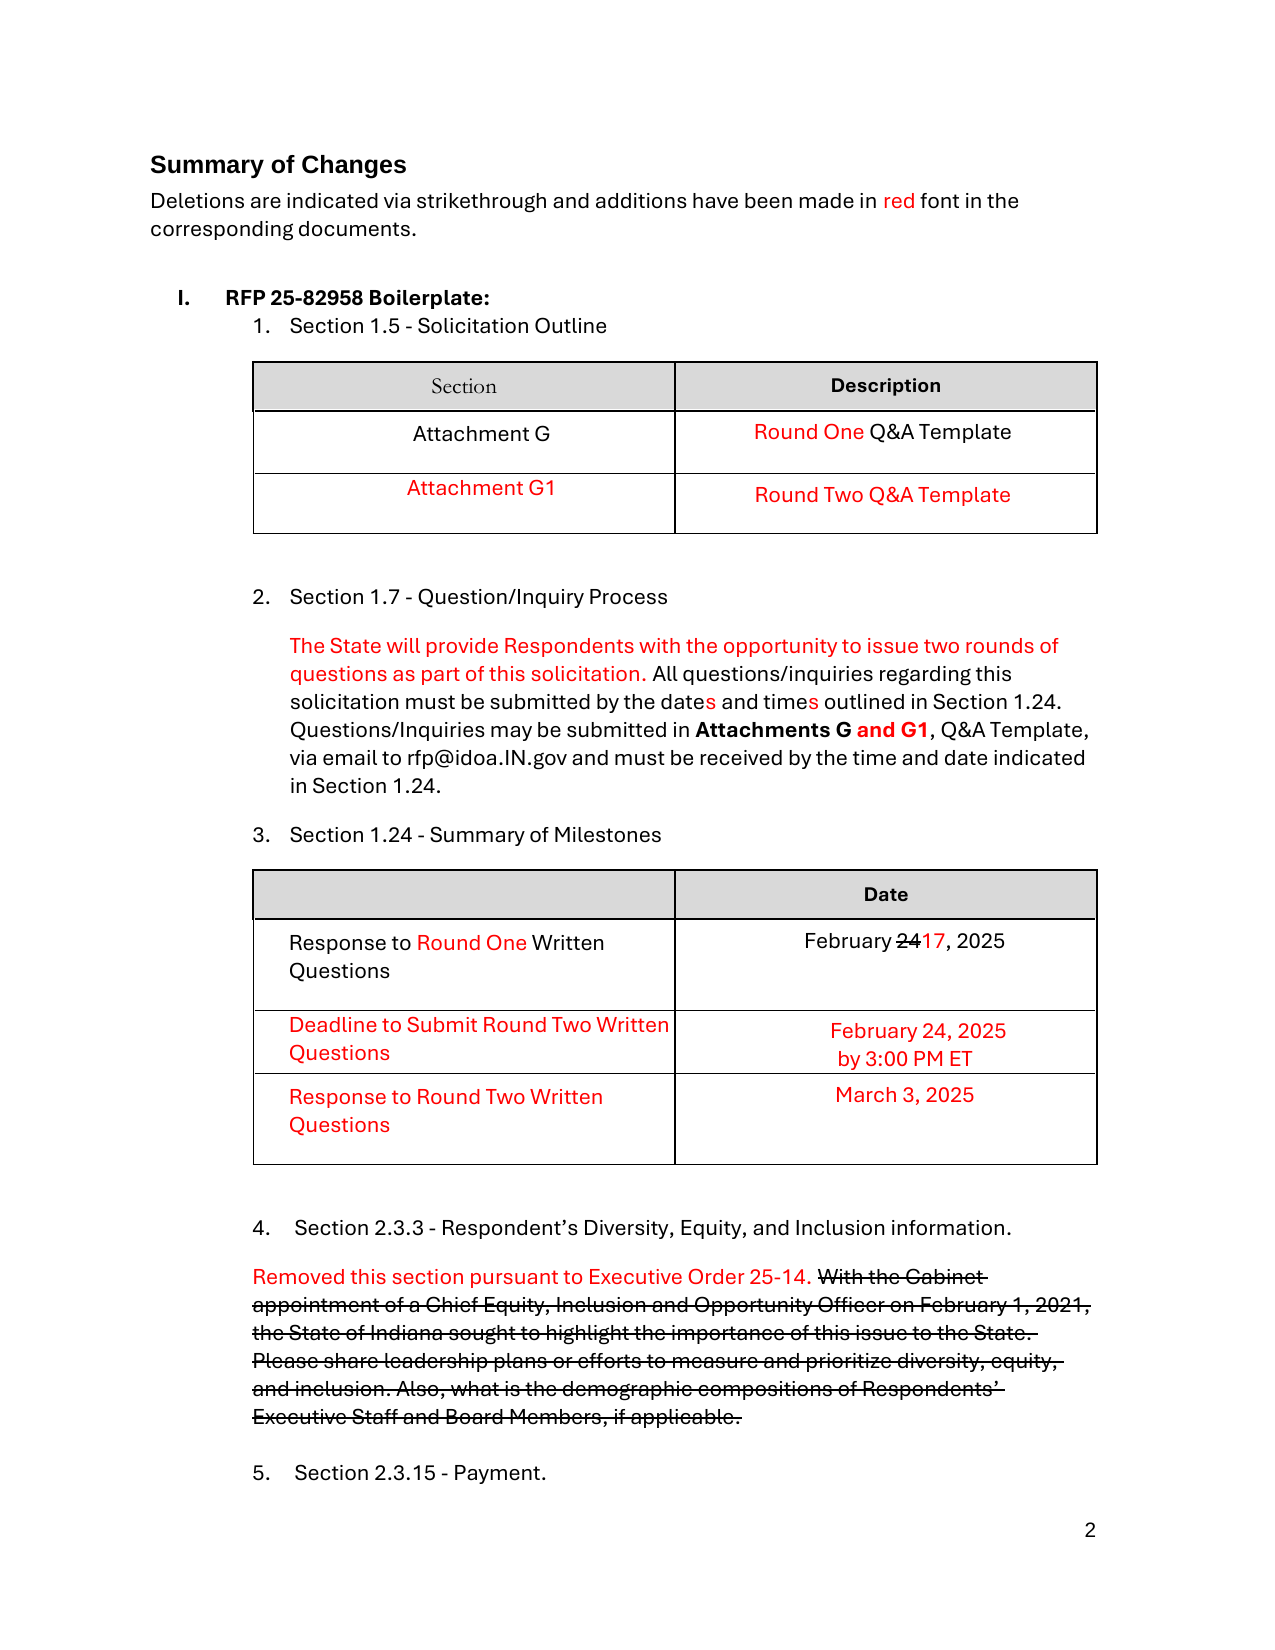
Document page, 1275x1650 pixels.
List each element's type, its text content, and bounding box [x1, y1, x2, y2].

text Deletions are indicated via strikethrough and additions have been made in red font in the corresponding documents. [150, 187, 1096, 243]
text Summary of Changes [150, 150, 1096, 178]
list Section 1.5 - Solicitation Outline [252, 312, 1096, 340]
list Section 1.7 - Question/Inquiry Process [252, 583, 1096, 611]
text The State will provide Respondents with the opportunity to issue two rounds of questions as part of this solicitation. All questions/inquiries regarding this solicitation must be submitted by the dates and times outlined in Section 1.24. Questions/Inquiries may be submitted in Attachments G and G1, Q&A Template, via email to rfp@idoa.IN.gov and must be received by the time and date indicated in Section 1.24. [289, 632, 1096, 800]
list Section 2.3.3 - Respondent’s Diversity, Equity, and Inclusion information. [252, 1214, 1096, 1242]
list Section 2.3.15 - Payment. [252, 1459, 1096, 1487]
list Section 1.24 - Summary of Milestones [252, 821, 1096, 848]
list RFP 25-82958 Boilerplate: [177, 284, 1096, 312]
text Removed this section pursuant to Executive Order 25-14. With the Cabinet appointment of a Chief Equity, Inclusion and Opportunity Officer on February 1, 2021, the State of Indiana sought to highlight the importance of this issue to the State. Please share leadership plans or efforts to measure and prioritize diversity, equity, and inclusion. Also, what is the demographic compositions of Respondents’ Executive Staff and Board Members, if applicable. [252, 1263, 1096, 1431]
